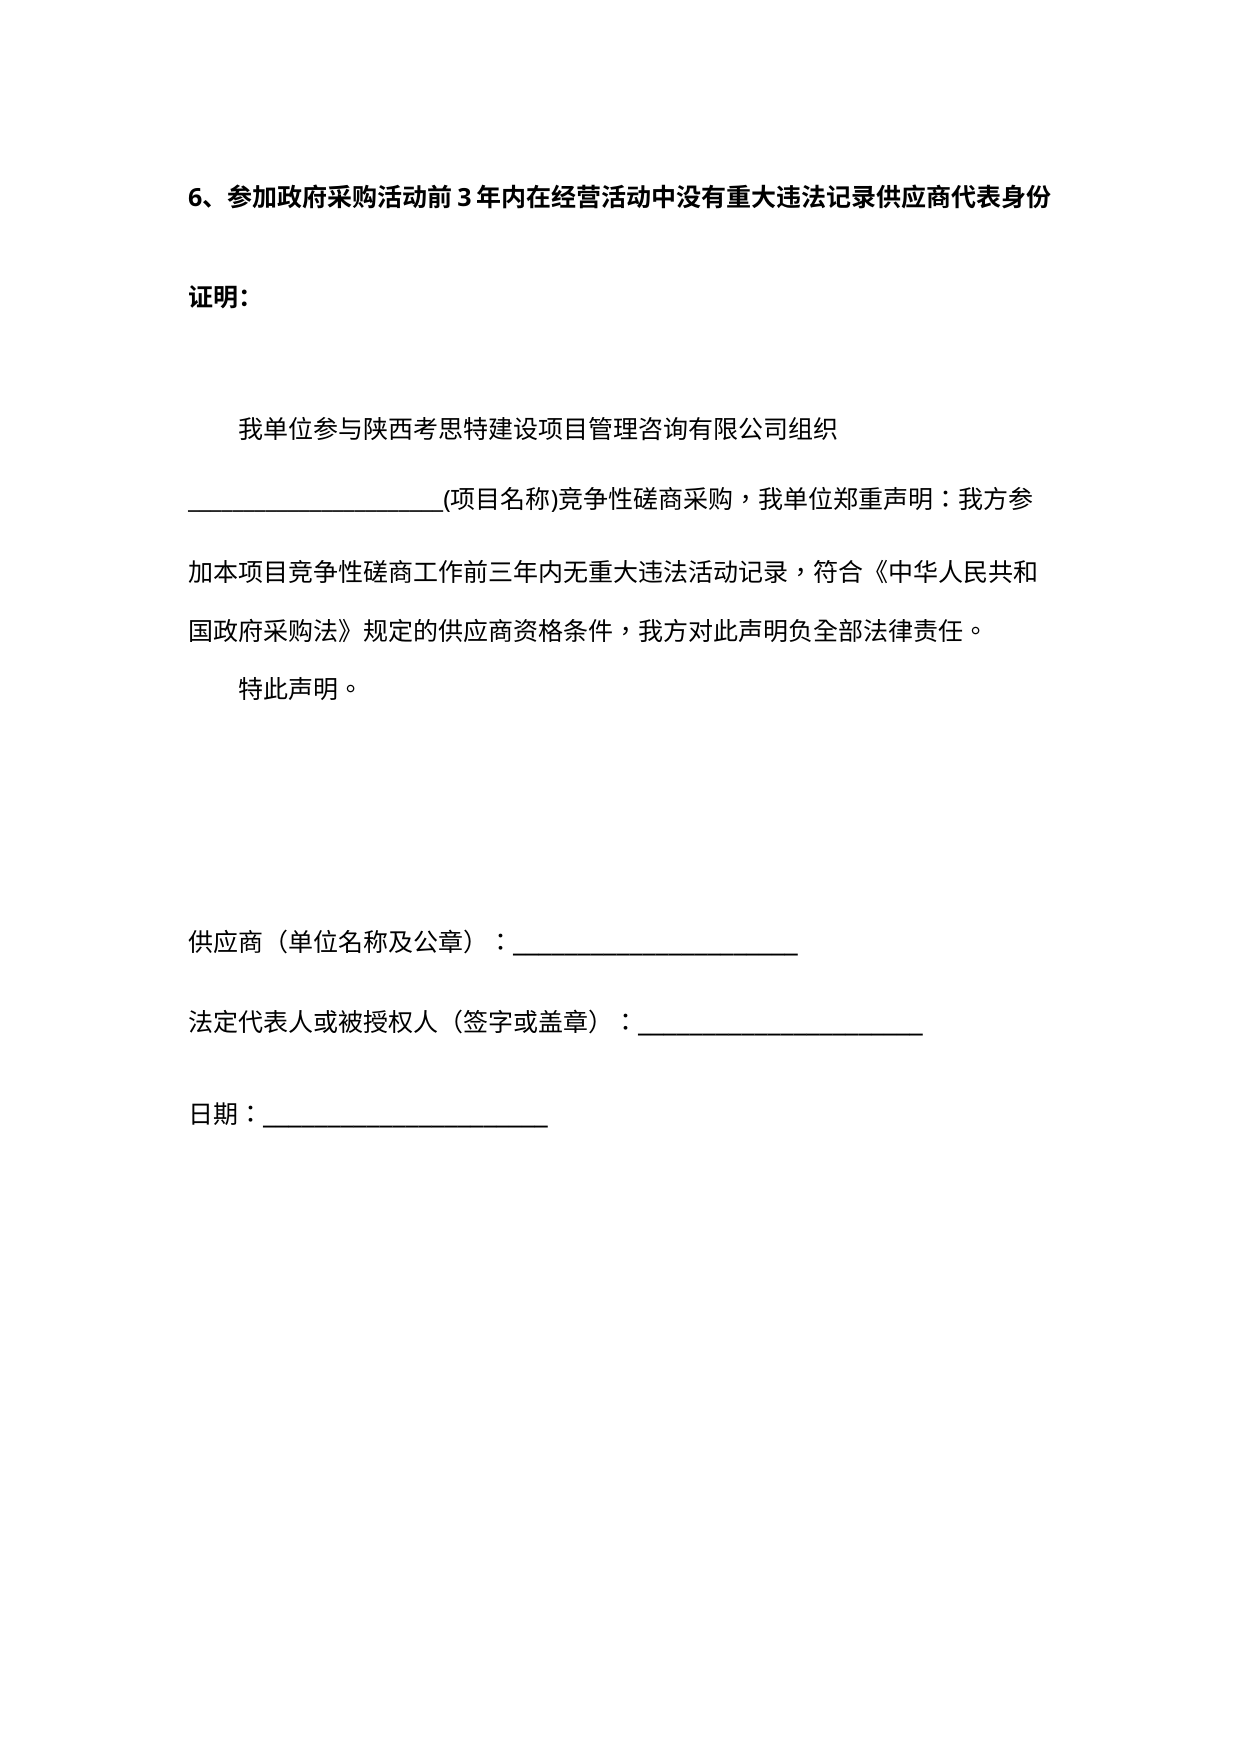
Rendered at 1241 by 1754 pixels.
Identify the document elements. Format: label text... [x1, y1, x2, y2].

text 供应商（单位名称及公章）：______________________ [188, 921, 1052, 960]
text 特此声明。 [188, 675, 1052, 704]
list 日期：______________________ [188, 1079, 1052, 1146]
text 法定代表人或被授权人（签字或盖章）：______________________ [188, 1000, 1052, 1040]
text 我单位参与陕西考思特建设项目管理咨询有限公司组织_______________________(项目名称)竞争性磋商采购，我单位郑重声明：我方参加本项目竞争性磋商工作前三年内无重大违法活动记录，符合《中华人民共和国政府采购法》规定的供应商资格条件，我方对此声明负全部法律责任。 [188, 415, 1052, 646]
list 6、参加政府采购活动前3年内在经营活动中没有重大违法记录供应商代表身份证明： [188, 162, 1052, 329]
